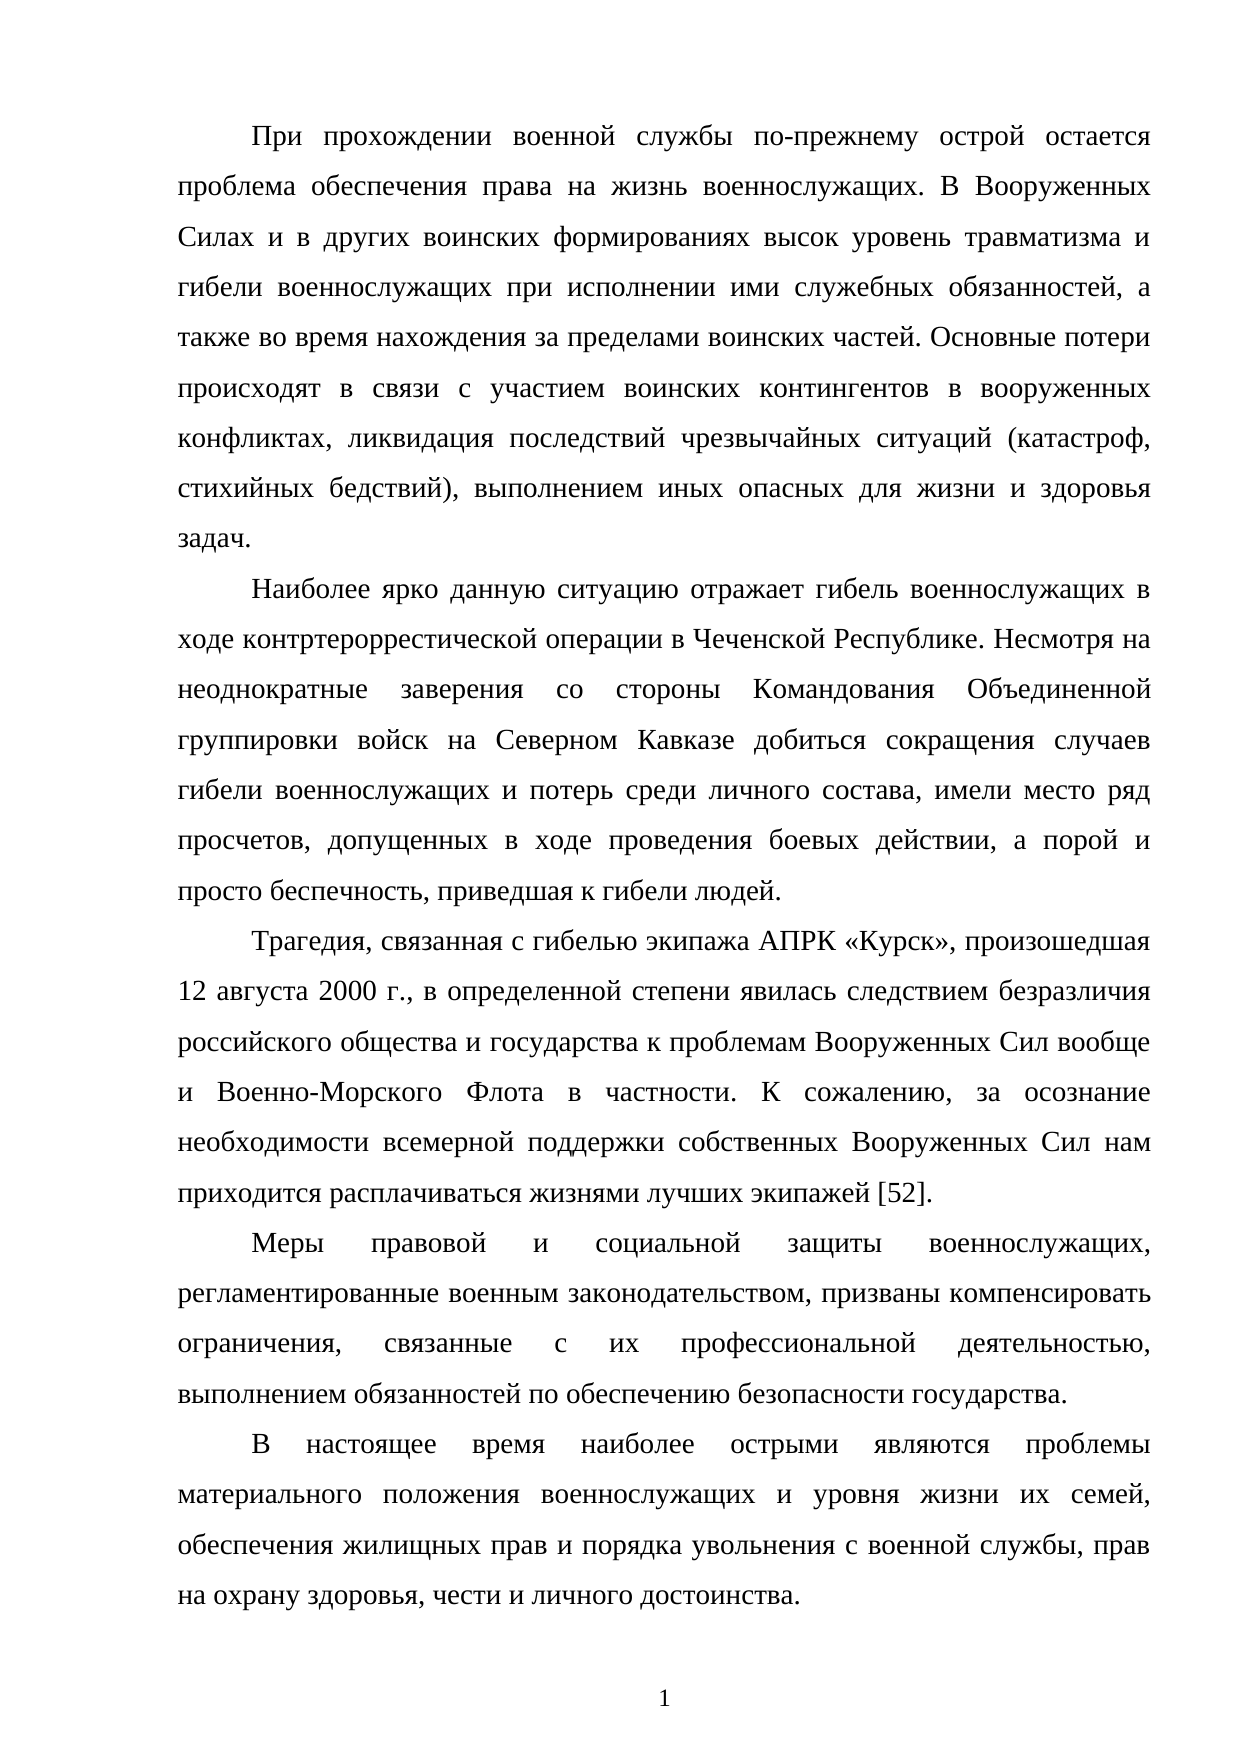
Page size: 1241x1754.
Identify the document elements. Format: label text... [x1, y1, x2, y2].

text Наиболее ярко данную ситуацию отражает гибель военнослужащих в ходе контртероррестической операции в Чеченской Республике. Несмотря на неоднократные заверения со стороны Командования Объединенной группировки войск на Северном Кавказе добиться сокращения случаев гибели военнослужащих и потерь среди личного состава, имели место ряд просчетов, допущенных в ходе проведения боевых действии, а порой и просто беспечность, приведшая к гибели людей. [177, 571, 1152, 906]
text В настоящее время наиболее острыми являются проблемы материального положения военнослужащих и уровня жизни их семей, обеспечения жилищных прав и порядка увольнения с военной службы, прав на охрану здоровья, чести и личного достоинства. [177, 1426, 1152, 1611]
text Трагедия, связанная с гибелью экипажа АПРК «Курск», произошедшая 12 августа 2000 г., в определенной степени явилась следствием безразличия российского общества и государства к проблемам Вооруженных Сил вообще и Военно-Морского Флота в частности. К сожалению, за осознание необходимости всемерной поддержки собственных Вооруженных Сил нам приходится расплачиваться жизнями лучших экипажей [52]. [177, 923, 1152, 1208]
text При прохождении военной службы по-прежнему острой остается проблема обеспечения права на жизнь военнослужащих. В Вооруженных Силах и в других воинских формированиях высок уровень травматизма и гибели военнослужащих при исполнении ими служебных обязанностей, а также во время нахождения за пределами воинских частей. Основные потери происходят в связи с участием воинских контингентов в вооруженных конфликтах, ликвидация последствий чрезвычайных ситуаций (катастроф, стихийных бедствий), выполнением иных опасных для жизни и здоровья задач. [177, 118, 1152, 554]
text Меры правовой и социальной защиты военнослужащих, регламентированные военным законодательством, призваны компенсировать ограничения, связанные с их профессиональной деятельностью, выполнением обязанностей по обеспечению безопасности государства. [177, 1225, 1152, 1409]
